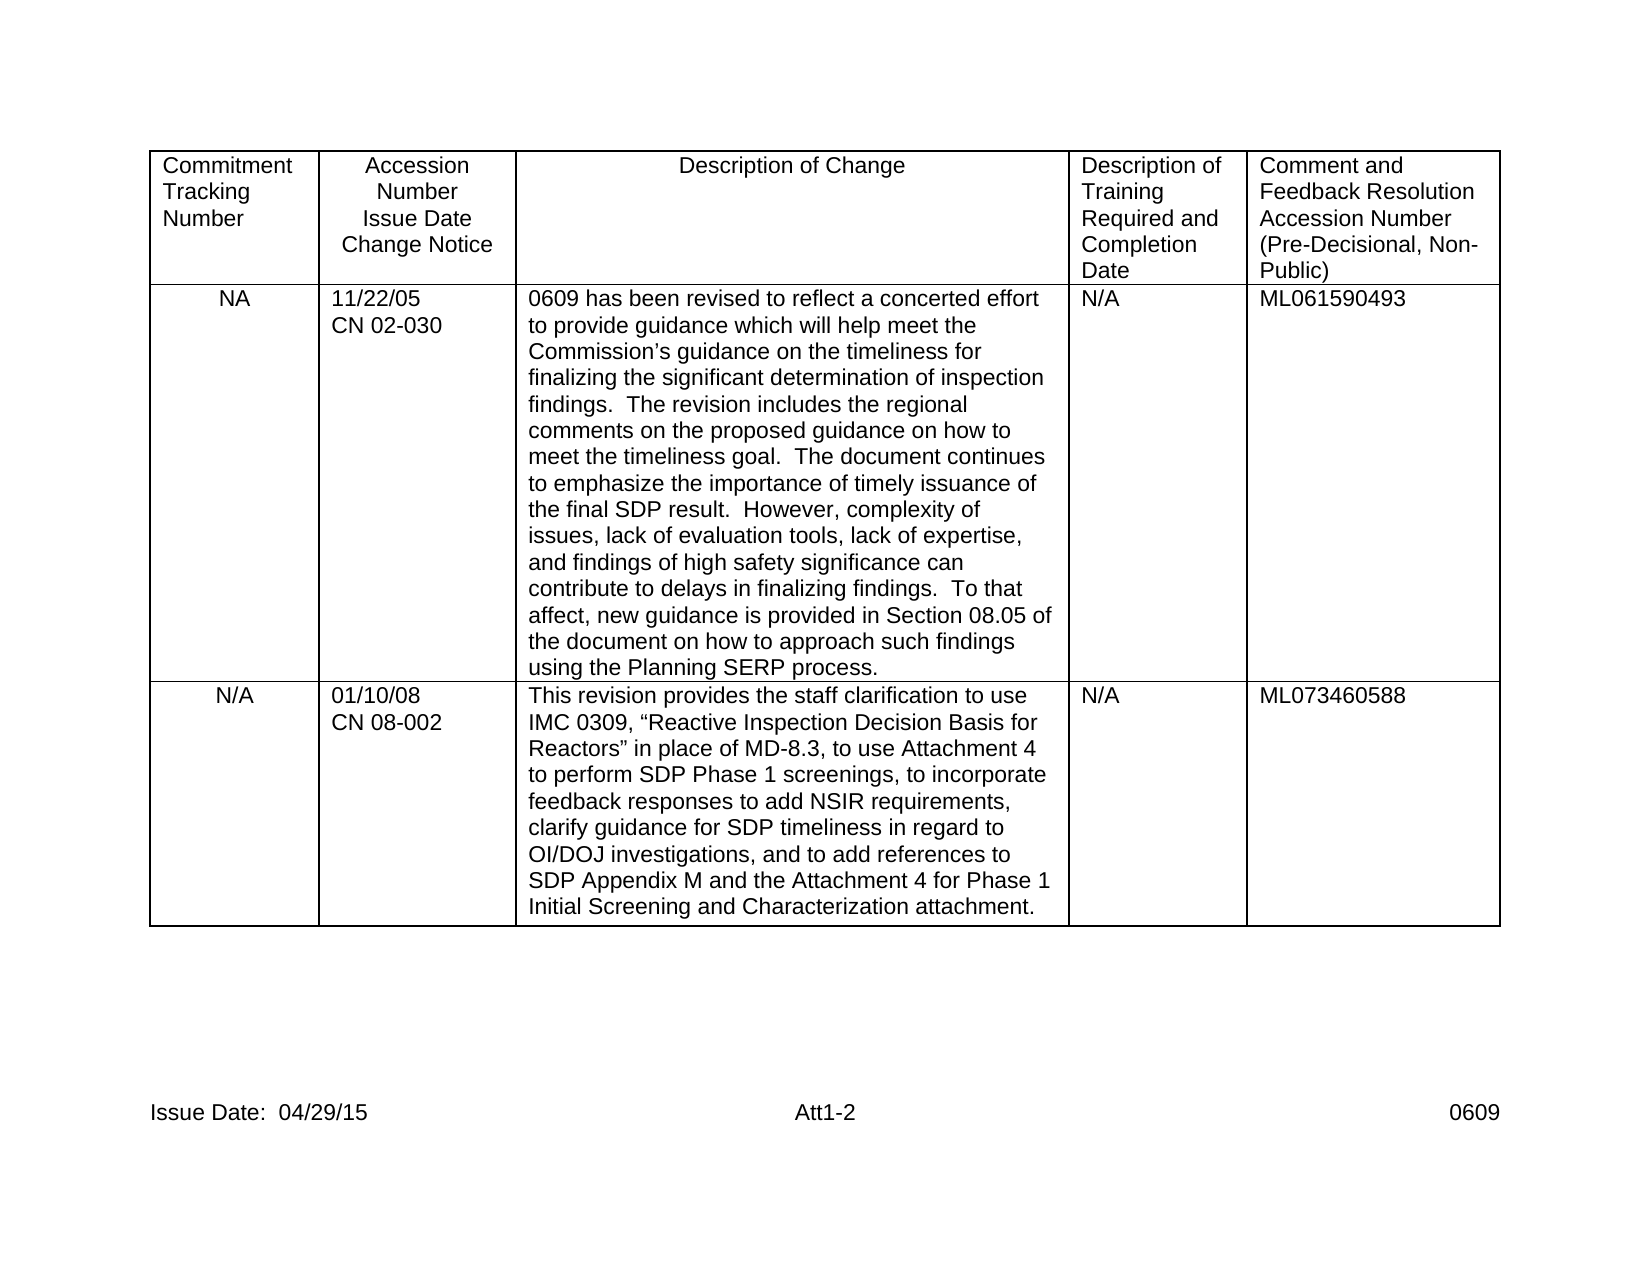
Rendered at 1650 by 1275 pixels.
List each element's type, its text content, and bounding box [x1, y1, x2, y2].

table_cell 01/10/08 CN 08-002 [320, 682, 515, 925]
table_cell 0609 has been revised to reflect a concerted effort to provide guidance which will help meet the Commission’s guidance on the timeliness for finalizing the significant determination of inspection findings. The revision includes the regional comments on the proposed guidance on how to meet the timeliness goal. The document continues to emphasize the importance of timely issuance of the final SDP result. However, complexity of issues, lack of evaluation tools, lack of expertise, and findings of high safety significance can contribute to delays in finalizing findings. To that affect, new guidance is provided in Section 08.05 of the document on how to approach such findings using the Planning SERP process. [517, 285, 1068, 681]
table_cell N/A [1070, 682, 1246, 925]
table_cell N/A [151, 682, 318, 925]
table_cell This revision provides the staff clarification to use IMC 0309, “Reactive Inspection Decision Basis for Reactors” in place of MD-8.3, to use Attachment 4 to perform SDP Phase 1 screenings, to incorporate feedback responses to add NSIR requirements, clarify guidance for SDP timeliness in regard to OI/DOJ investigations, and to add references to SDP Appendix M and the Attachment 4 for Phase 1 Initial Screening and Characterization attachment. [517, 682, 1068, 925]
table_cell N/A [1070, 285, 1246, 681]
table_header Description of Training Required and Completion Date [1070, 152, 1246, 283]
table_header Comment and Feedback Resolution Accession Number (Pre-Decisional, Non-Public) [1248, 152, 1499, 283]
table_cell ML061590493 [1248, 285, 1499, 681]
table_cell 11/22/05 CN 02-030 [320, 285, 515, 681]
table_cell NA [151, 285, 318, 681]
table_header Description of Change [517, 152, 1068, 283]
table_header Accession Number Issue Date Change Notice [320, 152, 515, 283]
table_header Commitment Tracking Number [151, 152, 318, 283]
table_cell ML073460588 [1248, 682, 1499, 925]
